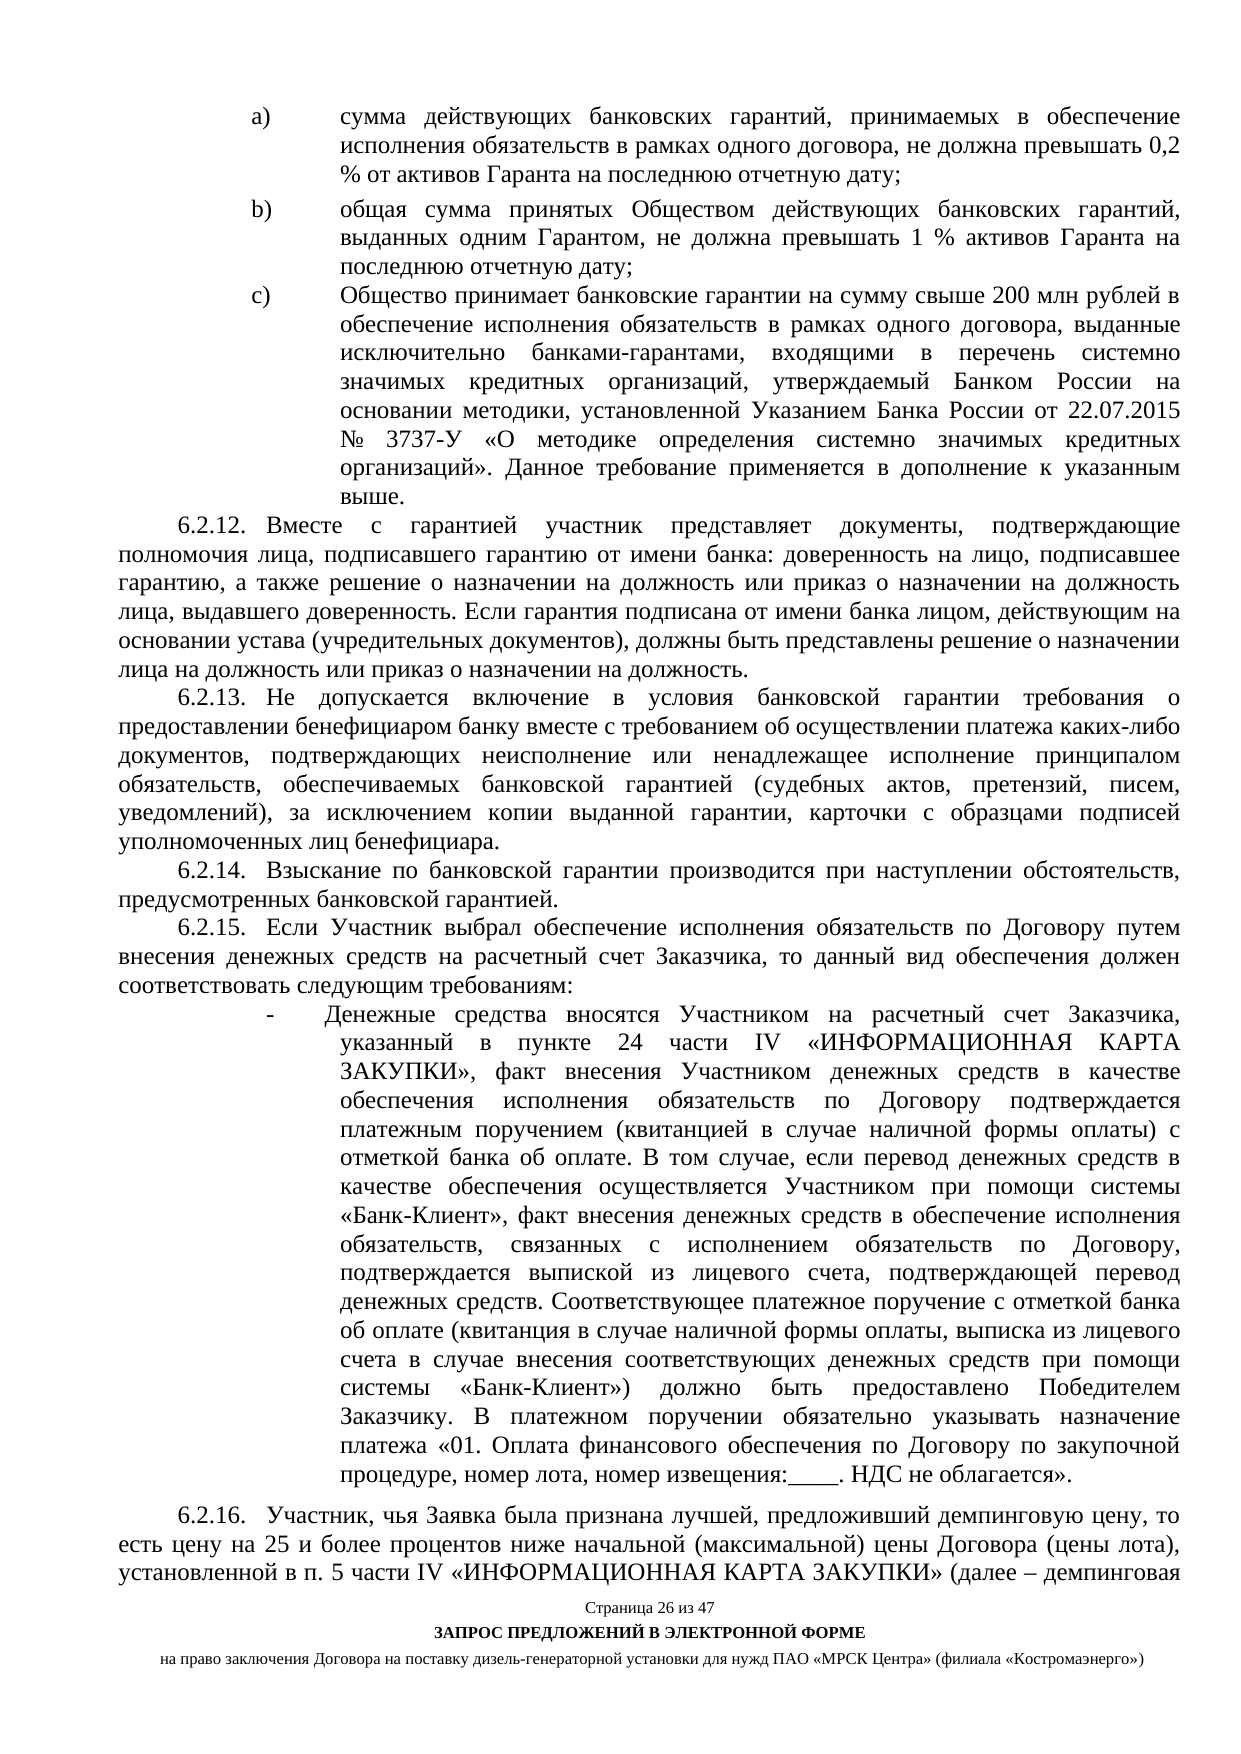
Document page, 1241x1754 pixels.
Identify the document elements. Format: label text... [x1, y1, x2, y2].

subtitle Вместе с гарантией участник представляет документы, подтверждающие полномочия лица, подписавшего гарантию от имени банка: доверенность на лицо, подписавшее гарантию, а также решение о назначении на должность или приказ о назначении на должность лица, выдавшего доверенность. Если гарантия подписана от имени банка лицом, действующим на основании устава (учредительных документов), должны быть представлены решение о назначении лица на должность или приказ о назначении на должность. [118, 510, 1181, 682]
list Денежные средства вносятся Участником на расчетный счет Заказчика, указанный в пункте 24 части IV «ИНФОРМАЦИОННАЯ КАРТА ЗАКУПКИ», факт внесения Участником денежных средств в качестве обеспечения исполнения обязательств по Договору подтверждается платежным поручением (квитанцией в случае наличной формы оплаты) с отметкой банка об оплате. В том случае, если перевод денежных средств в качестве обеспечения осуществляется Участником при помощи системы «Банк-Клиент», факт внесения денежных средств в обеспечение исполнения обязательств, связанных с исполнением обязательств по Договору, подтверждается выпиской из лицевого счета, подтверждающей перевод денежных средств. Соответствующее платежное поручение с отметкой банка об оплате (квитанция в случае наличной формы оплаты, выписка из лицевого счета в случае внесения соответствующих денежных средств при помощи системы «Банк-Клиент») должно быть предоставлено Победителем Заказчику. В платежном поручении обязательно указывать назначение платежа «01. Оплата финансового обеспечения по Договору по закупочной процедуре, номер лота, номер извещения:____. НДС не облагается». [266, 999, 1181, 1487]
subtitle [118, 1500, 1181, 1586]
list Общество принимает банковские гарантии на сумму свыше 200 млн рублей в обеспечение исполнения обязательств в рамках одного договора, выданные исключительно банками-гарантами, входящими в перечень системно значимых кредитных организаций, утверждаемый Банком России на основании методики, установленной Указанием Банка России от 22.07.2015 № 3737-У «О методике определения системно значимых кредитных организаций». Данное требование применяется в дополнение к указанным выше. [251, 280, 1181, 510]
list сумма действующих банковских гарантий, принимаемых в обеспечение исполнения обязательств в рамках одного договора, не должна превышать 0,2 % от активов Гаранта на последнюю отчетную дату; [251, 101, 1181, 187]
list общая сумма принятых Обществом действующих банковских гарантий, выданных одним Гарантом, не должна превышать 1 % активов Гаранта на последнюю отчетную дату; [251, 194, 1181, 280]
subtitle Если Участник выбрал обеспечение исполнения обязательств по Договору путем внесения денежных средств на расчетный счет Заказчика, то данный вид обеспечения должен соответствовать следующим требованиям: [118, 912, 1181, 999]
subtitle Взыскание по банковской гарантии производится при наступлении обстоятельств, предусмотренных банковской гарантией. [118, 855, 1181, 912]
subtitle Не допускается включение в условия банковской гарантии требования о предоставлении бенефициаром банку вместе с требованием об осуществлении платежа каких-либо документов, подтверждающих неисполнение или ненадлежащее исполнение принципалом обязательств, обеспечиваемых банковской гарантией (судебных актов, претензий, писем, уведомлений), за исключением копии выданной гарантии, карточки с образцами подписей уполномоченных лиц бенефициара. [118, 682, 1181, 855]
